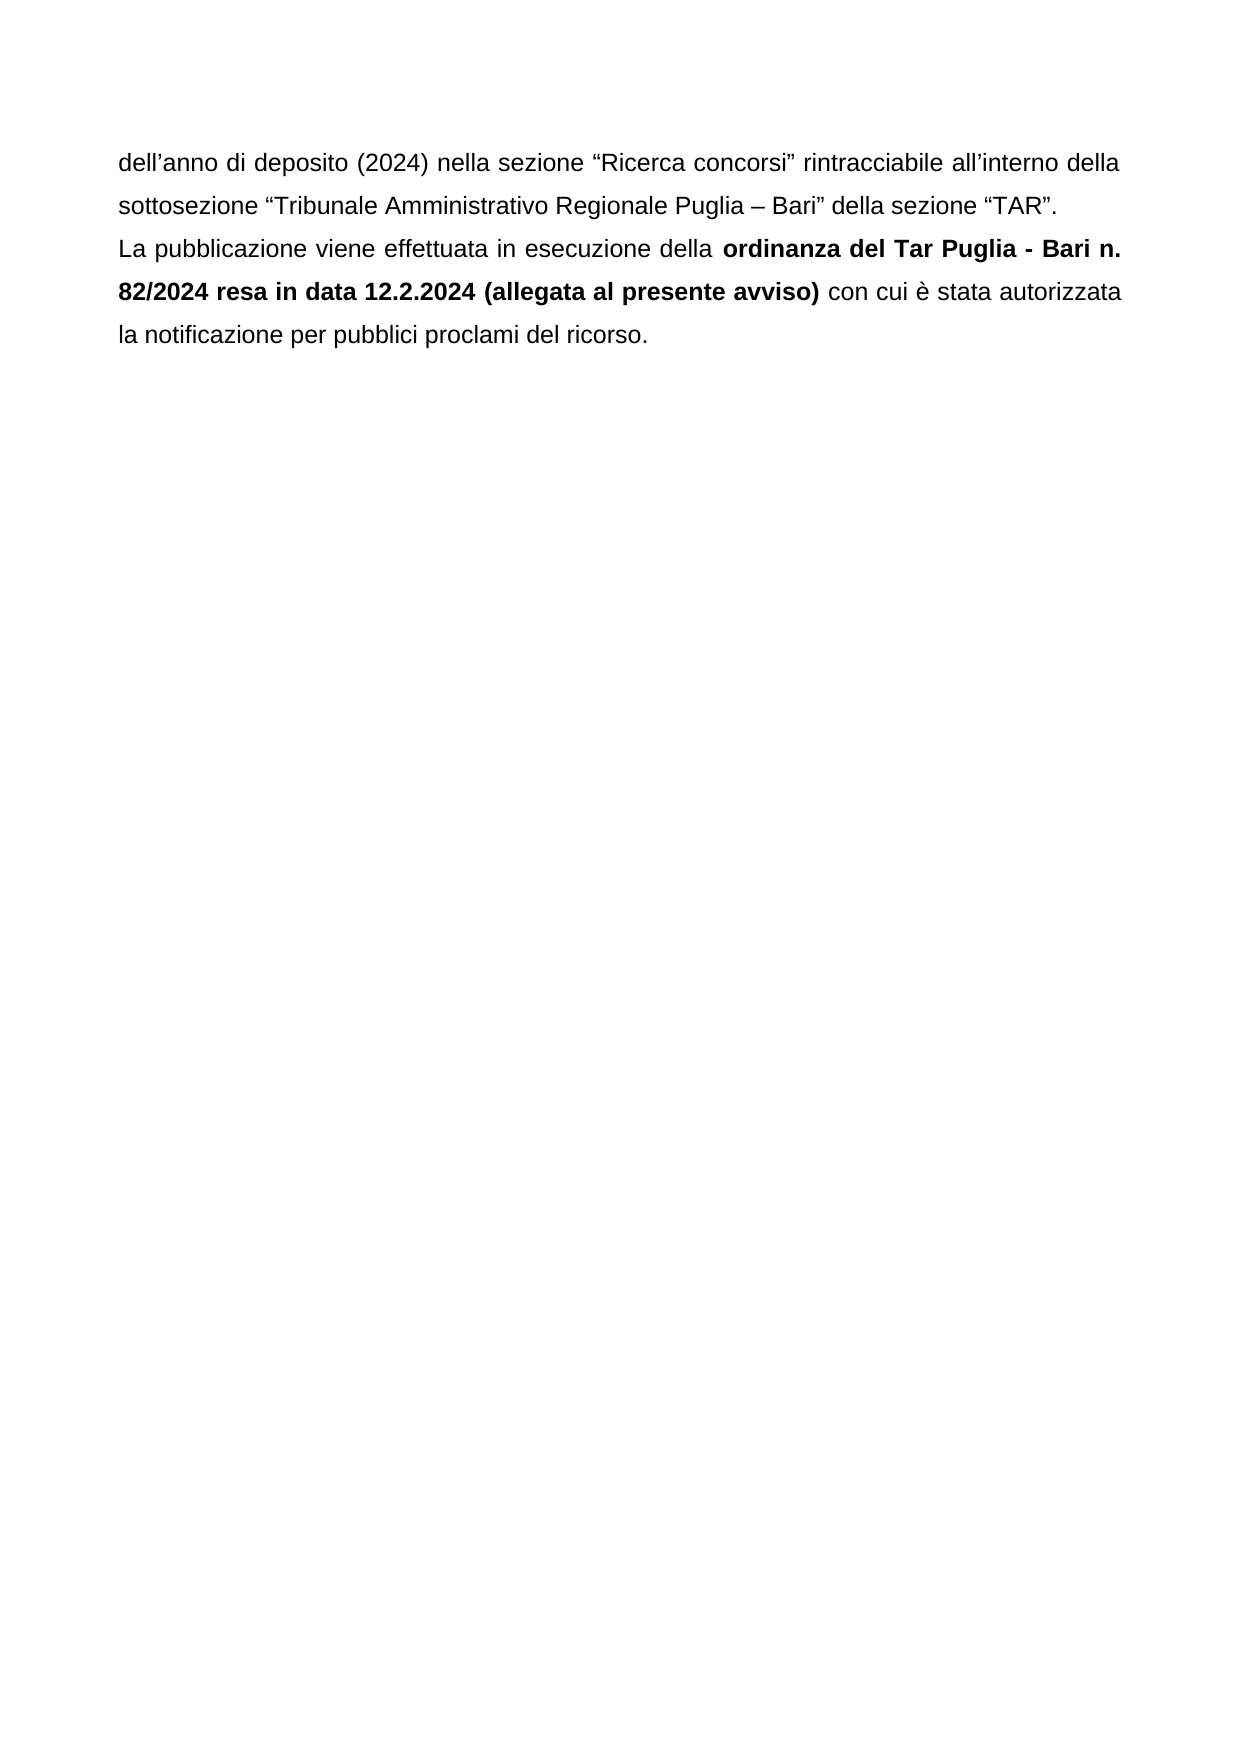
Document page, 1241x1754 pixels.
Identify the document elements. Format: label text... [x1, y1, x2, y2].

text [118, 148, 1122, 219]
text La pubblicazione viene effettuata in esecuzione della ordinanza del Tar Puglia - Bari n. 82/2024 resa in data 12.2.2024 (allegata al presente avviso) con cui è stata autorizzata la notificazione per pubblici proclami del ricorso. [118, 234, 1122, 349]
